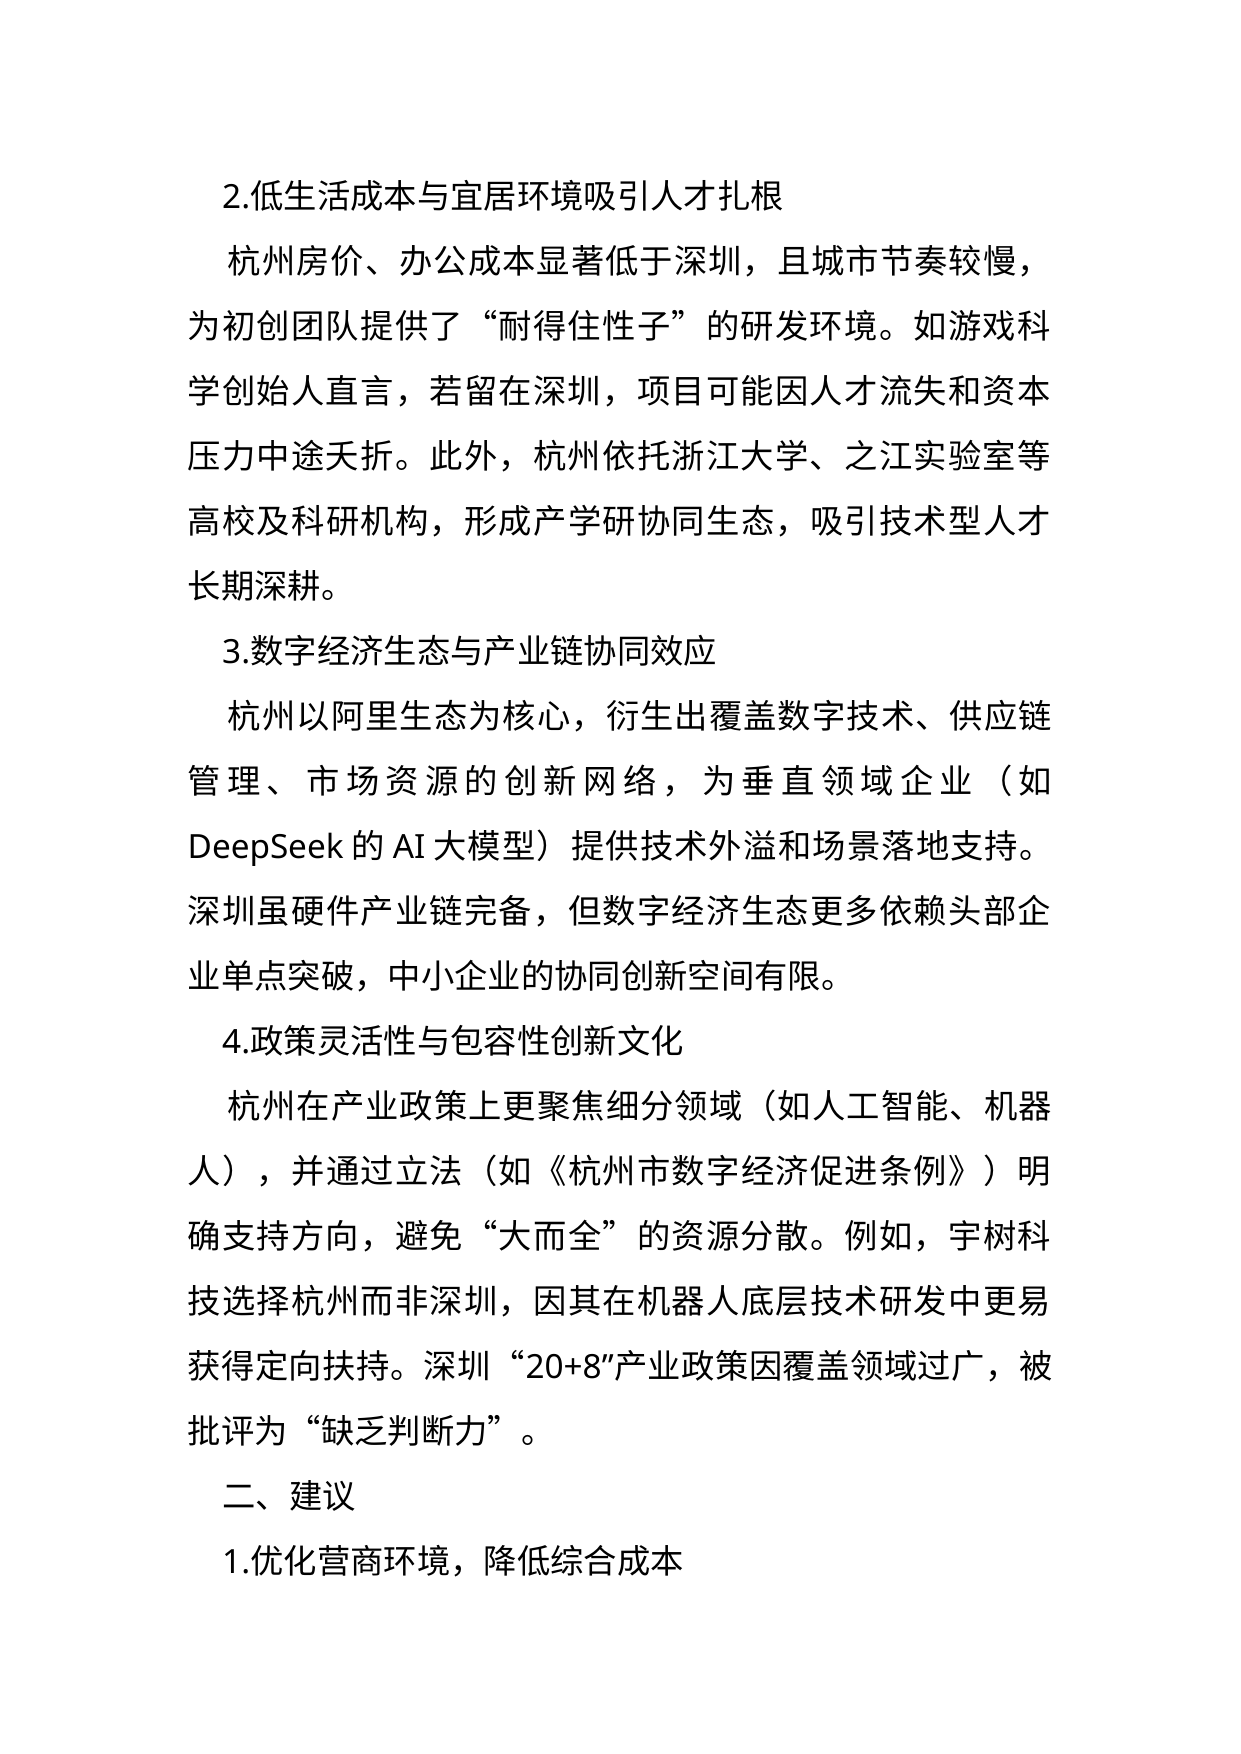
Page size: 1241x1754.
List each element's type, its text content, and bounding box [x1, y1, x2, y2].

text 杭州房价、办公成本显著低于深圳，且城市节奏较慢，为初创团队提供了“耐得住性子”的研发环境。如游戏科学创始人直言，若留在深圳，项目可能因人才流失和资本压力中途夭折。此外，杭州依托浙江大学、之江实验室等高校及科研机构，形成产学研协同生态，吸引技术型人才长期深耕。 [187, 227, 1053, 617]
text 杭州以阿里生态为核心，衍生出覆盖数字技术、供应链管理、市场资源的创新网络，为垂直领域企业（如DeepSeek的AI大模型）提供技术外溢和场景落地支持。深圳虽硬件产业链完备，但数字经济生态更多依赖头部企业单点突破，中小企业的协同创新空间有限。 [187, 682, 1053, 1007]
text 4.政策灵活性与包容性创新文化 [187, 1007, 1053, 1072]
text 杭州在产业政策上更聚焦细分领域（如人工智能、机器人），并通过立法（如《杭州市数字经济促进条例》）明确支持方向，避免“大而全”的资源分散。例如，宇树科技选择杭州而非深圳，因其在机器人底层技术研发中更易获得定向扶持。深圳“20+8”产业政策因覆盖领域过广，被批评为“缺乏判断力”。 [187, 1072, 1053, 1462]
text 二、建议 [187, 1462, 1053, 1527]
text 3.数字经济生态与产业链协同效应 [187, 617, 1053, 682]
text 1.优化营商环境，降低综合成本 [187, 1527, 1053, 1592]
text 2.低生活成本与宜居环境吸引人才扎根 [187, 162, 1053, 227]
